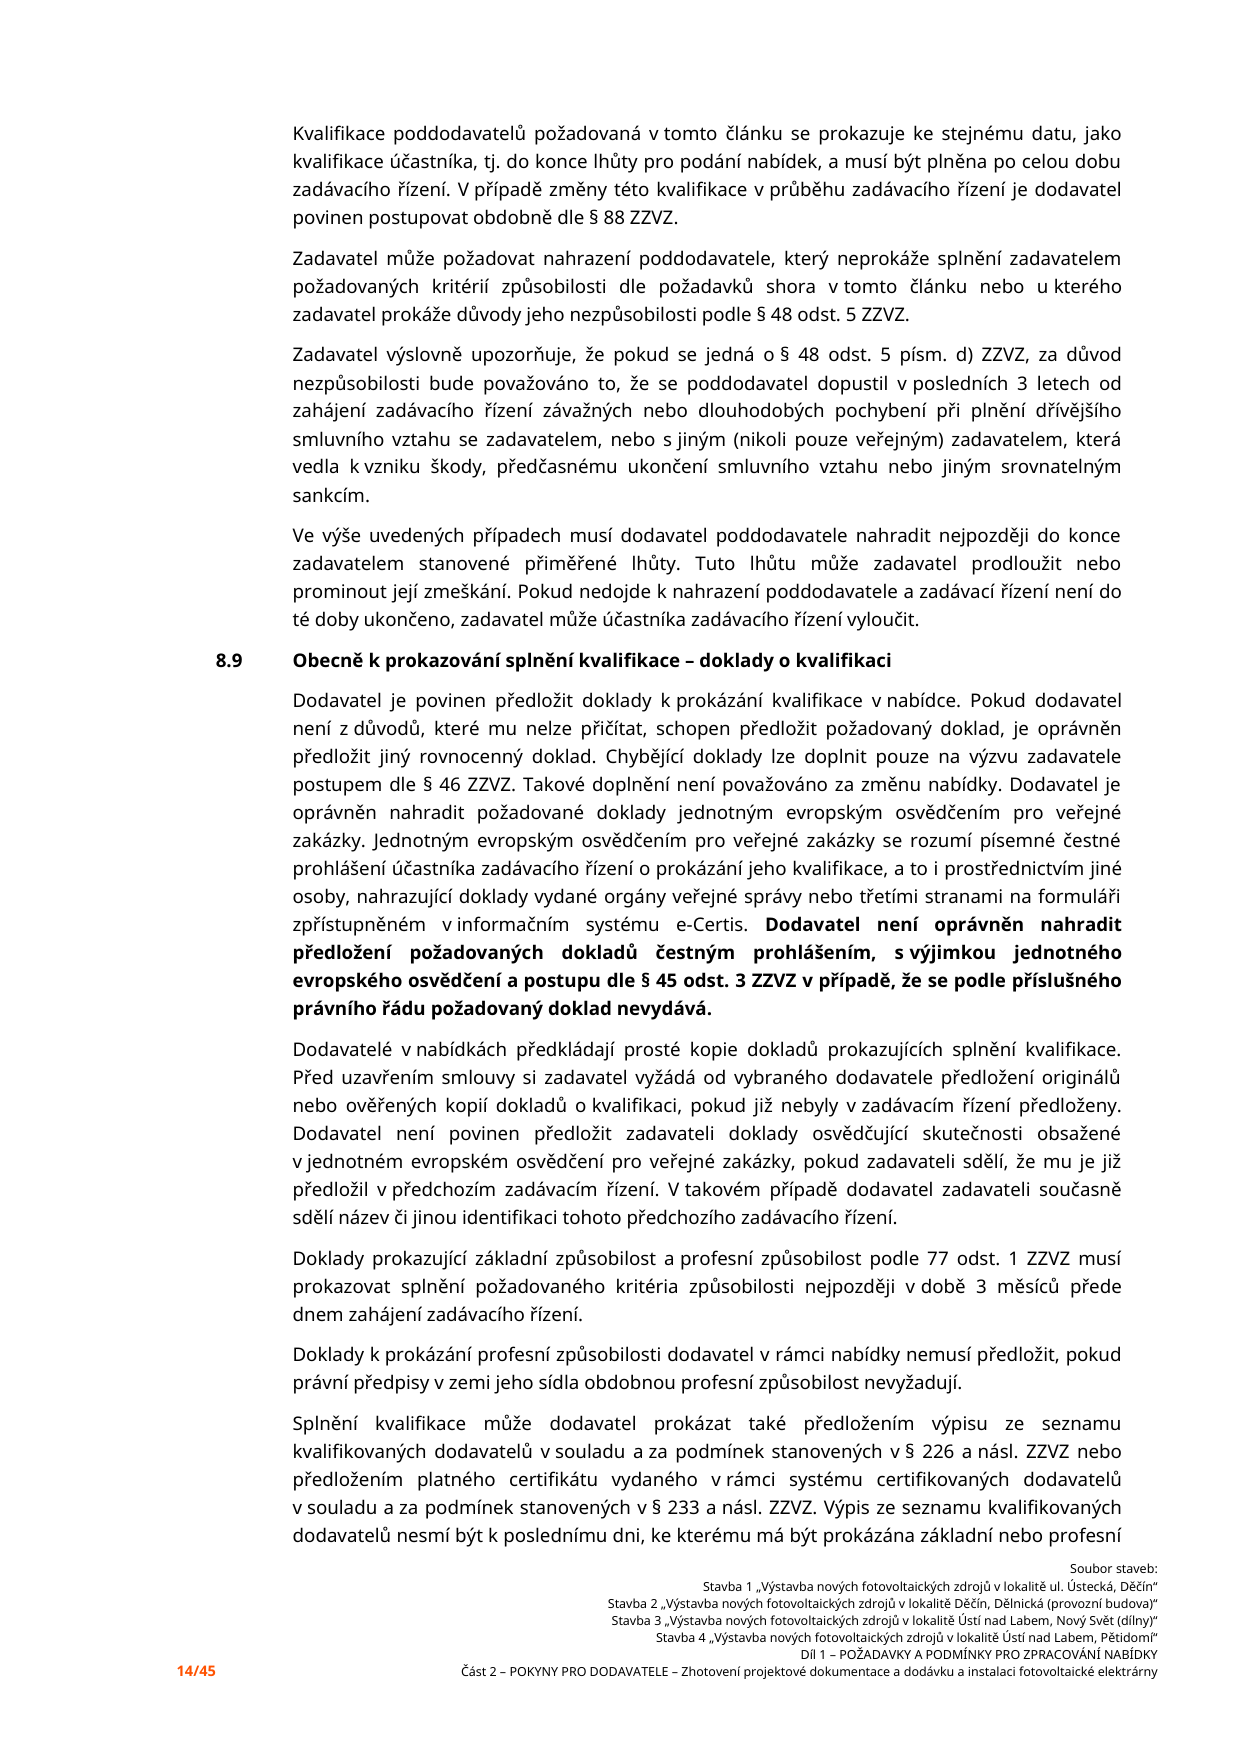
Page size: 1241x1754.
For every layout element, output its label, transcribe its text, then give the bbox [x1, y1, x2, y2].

text Dodavatel je povinen předložit doklady k prokázání kvalifikace v nabídce. Pokud dodavatel není z důvodů, které mu nelze přičítat, schopen předložit požadovaný doklad, je oprávněn předložit jiný rovnocenný doklad. Chybějící doklady lze doplnit pouze na výzvu zadavatele postupem dle § 46 ZZVZ. Takové doplnění není považováno za změnu nabídky. Dodavatel je oprávněn nahradit požadované doklady jednotným evropským osvědčením pro veřejné zakázky. Jednotným evropským osvědčením pro veřejné zakázky se rozumí písemné čestné prohlášení účastníka zadávacího řízení o prokázání jeho kvalifikace, a to i prostřednictvím jiné osoby, nahrazující doklady vydané orgány veřejné správy nebo třetími stranami na formuláři zpřístupněném v informačním systému e-Certis. Dodavatel není oprávněn nahradit předložení požadovaných dokladů čestným prohlášením, s výjimkou jednotného evropského osvědčení a postupu dle § 45 odst. 3 ZZVZ v případě, že se podle příslušného právního řádu požadovaný doklad nevydává. [292, 687, 1122, 1021]
text Obecně k prokazování splnění kvalifikace – doklady o kvalifikaci [216, 647, 1122, 672]
text Kvalifikace poddodavatelů požadovaná v tomto článku se prokazuje ke stejnému datu, jako kvalifikace účastníka, tj. do konce lhůty pro podání nabídek, a musí být plněna po celou dobu zadávacího řízení. V případě změny této kvalifikace v průběhu zadávacího řízení je dodavatel povinen postupovat obdobně dle § 88 ZZVZ. [292, 121, 1122, 230]
text Ve výše uvedených případech musí dodavatel poddodavatele nahradit nejpozději do konce zadavatelem stanovené přiměřené lhůty. Tuto lhůtu může zadavatel prodloužit nebo prominout její zmeškání. Pokud nedojde k nahrazení poddodavatele a zadávací řízení není do té doby ukončeno, zadavatel může účastníka zadávacího řízení vyloučit. [292, 522, 1122, 632]
text Doklady prokazující základní způsobilost a profesní způsobilost podle 77 odst. 1 ZZVZ musí prokazovat splnění požadovaného kritéria způsobilosti nejpozději v době 3 měsíců přede dnem zahájení zadávacího řízení. [292, 1245, 1122, 1326]
text Zadavatel výslovně upozorňuje, že pokud se jedná o § 48 odst. 5 písm. d) ZZVZ, za důvod nezpůsobilosti bude považováno to, že se poddodavatel dopustil v posledních 3 letech od zahájení zadávacího řízení závažných nebo dlouhodobých pochybení při plnění dřívějšího smluvního vztahu se zadavatelem, nebo s jiným (nikoli pouze veřejným) zadavatelem, která vedla k vzniku škody, předčasnému ukončení smluvního vztahu nebo jiným srovnatelným sankcím. [292, 342, 1122, 507]
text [292, 1410, 1122, 1548]
text Doklady k prokázání profesní způsobilosti dodavatel v rámci nabídky nemusí předložit, pokud právní předpisy v zemi jeho sídla obdobnou profesní způsobilost nevyžadují. [292, 1341, 1122, 1395]
text Zadavatel může požadovat nahrazení poddodavatele, který neprokáže splnění zadavatelem požadovaných kritérií způsobilosti dle požadavků shora v tomto článku nebo u kterého zadavatel prokáže důvody jeho nezpůsobilosti podle § 48 odst. 5 ZZVZ. [292, 245, 1122, 327]
text Dodavatelé v nabídkách předkládají prosté kopie dokladů prokazujících splnění kvalifikace. Před uzavřením smlouvy si zadavatel vyžádá od vybraného dodavatele předložení originálů nebo ověřených kopií dokladů o kvalifikaci, pokud již nebyly v zadávacím řízení předloženy. Dodavatel není povinen předložit zadavateli doklady osvědčující skutečnosti obsažené v jednotném evropském osvědčení pro veřejné zakázky, pokud zadavateli sdělí, že mu je již předložil v předchozím zadávacím řízení. V takovém případě dodavatel zadavateli současně sdělí název či jinou identifikaci tohoto předchozího zadávacího řízení. [292, 1036, 1122, 1230]
